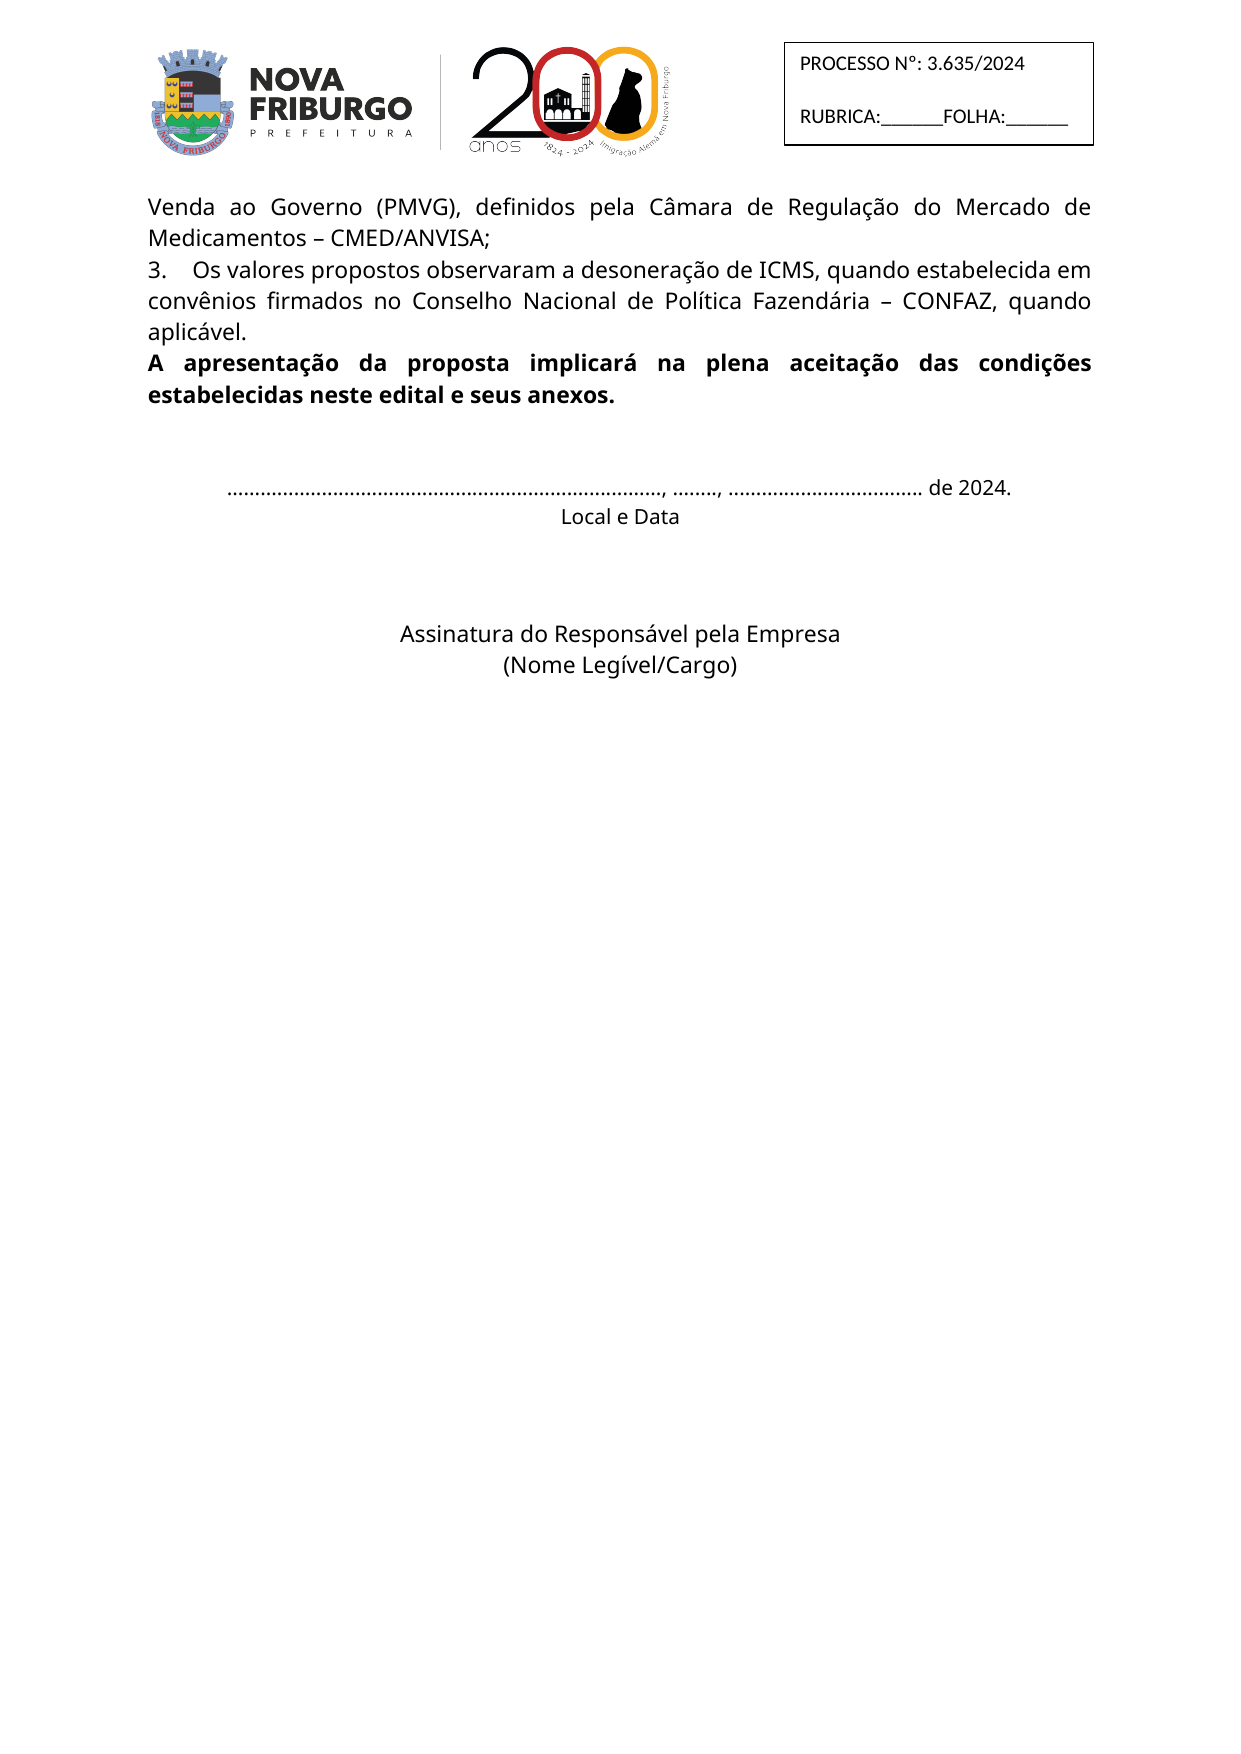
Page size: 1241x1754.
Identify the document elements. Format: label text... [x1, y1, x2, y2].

text Assinatura do Responsável pela Empresa [148, 618, 1092, 649]
text A apresentação da proposta implicará na plena aceitação das condições estabelecidas neste edital e seus anexos. [148, 347, 1092, 410]
picture [124, 14, 702, 185]
text (Nome Legível/Cargo) [148, 649, 1092, 681]
list Os valores propostos observaram a desoneração de ICMS, quando estabelecida em convênios firmados no Conselho Nacional de Política Fazendária – CONFAZ, quando aplicável. [148, 254, 1092, 347]
text .............................................................................., ........, ................................... de 2024. [148, 472, 1092, 502]
text Local e Data [148, 502, 1092, 531]
